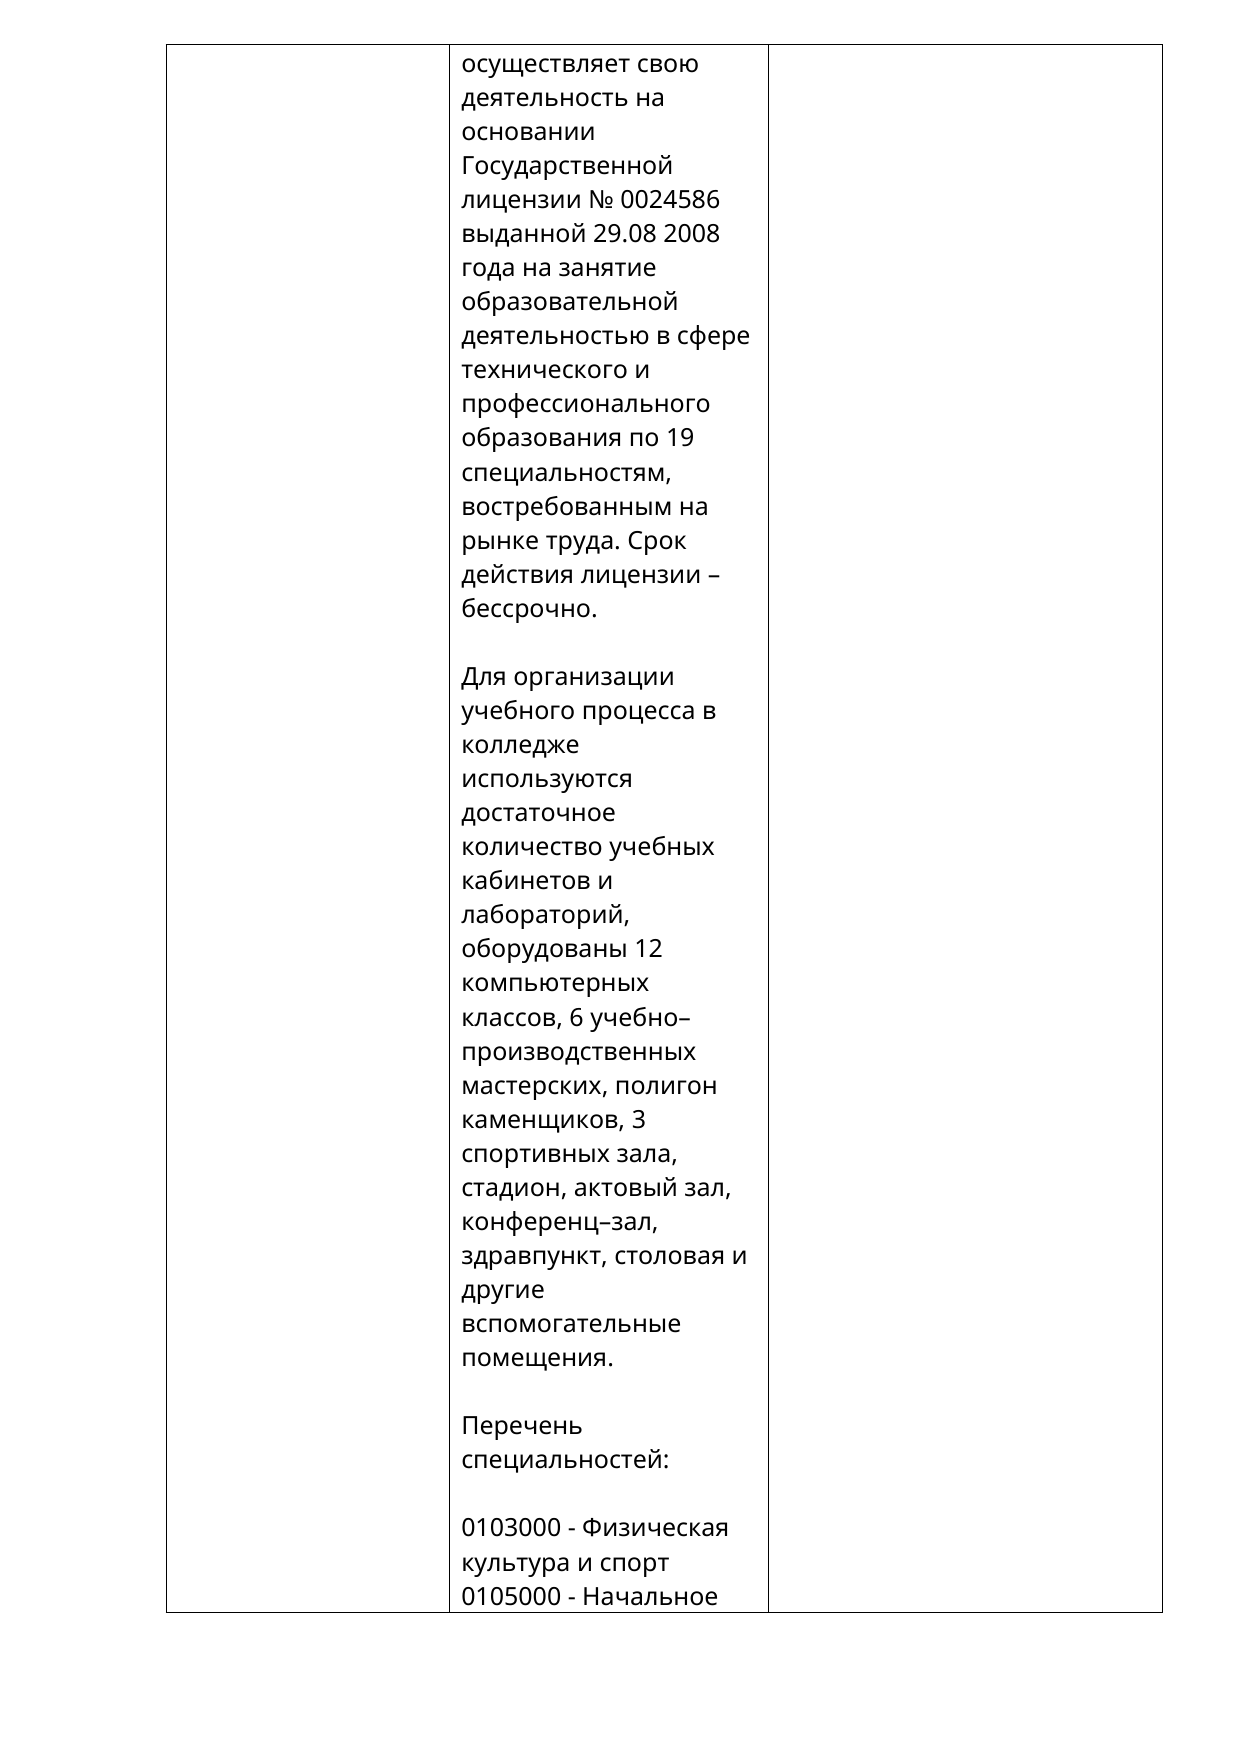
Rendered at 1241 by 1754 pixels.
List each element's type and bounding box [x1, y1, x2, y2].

table_cell [769, 45, 1162, 1612]
table_cell [450, 45, 768, 1612]
table_cell [167, 45, 449, 1612]
